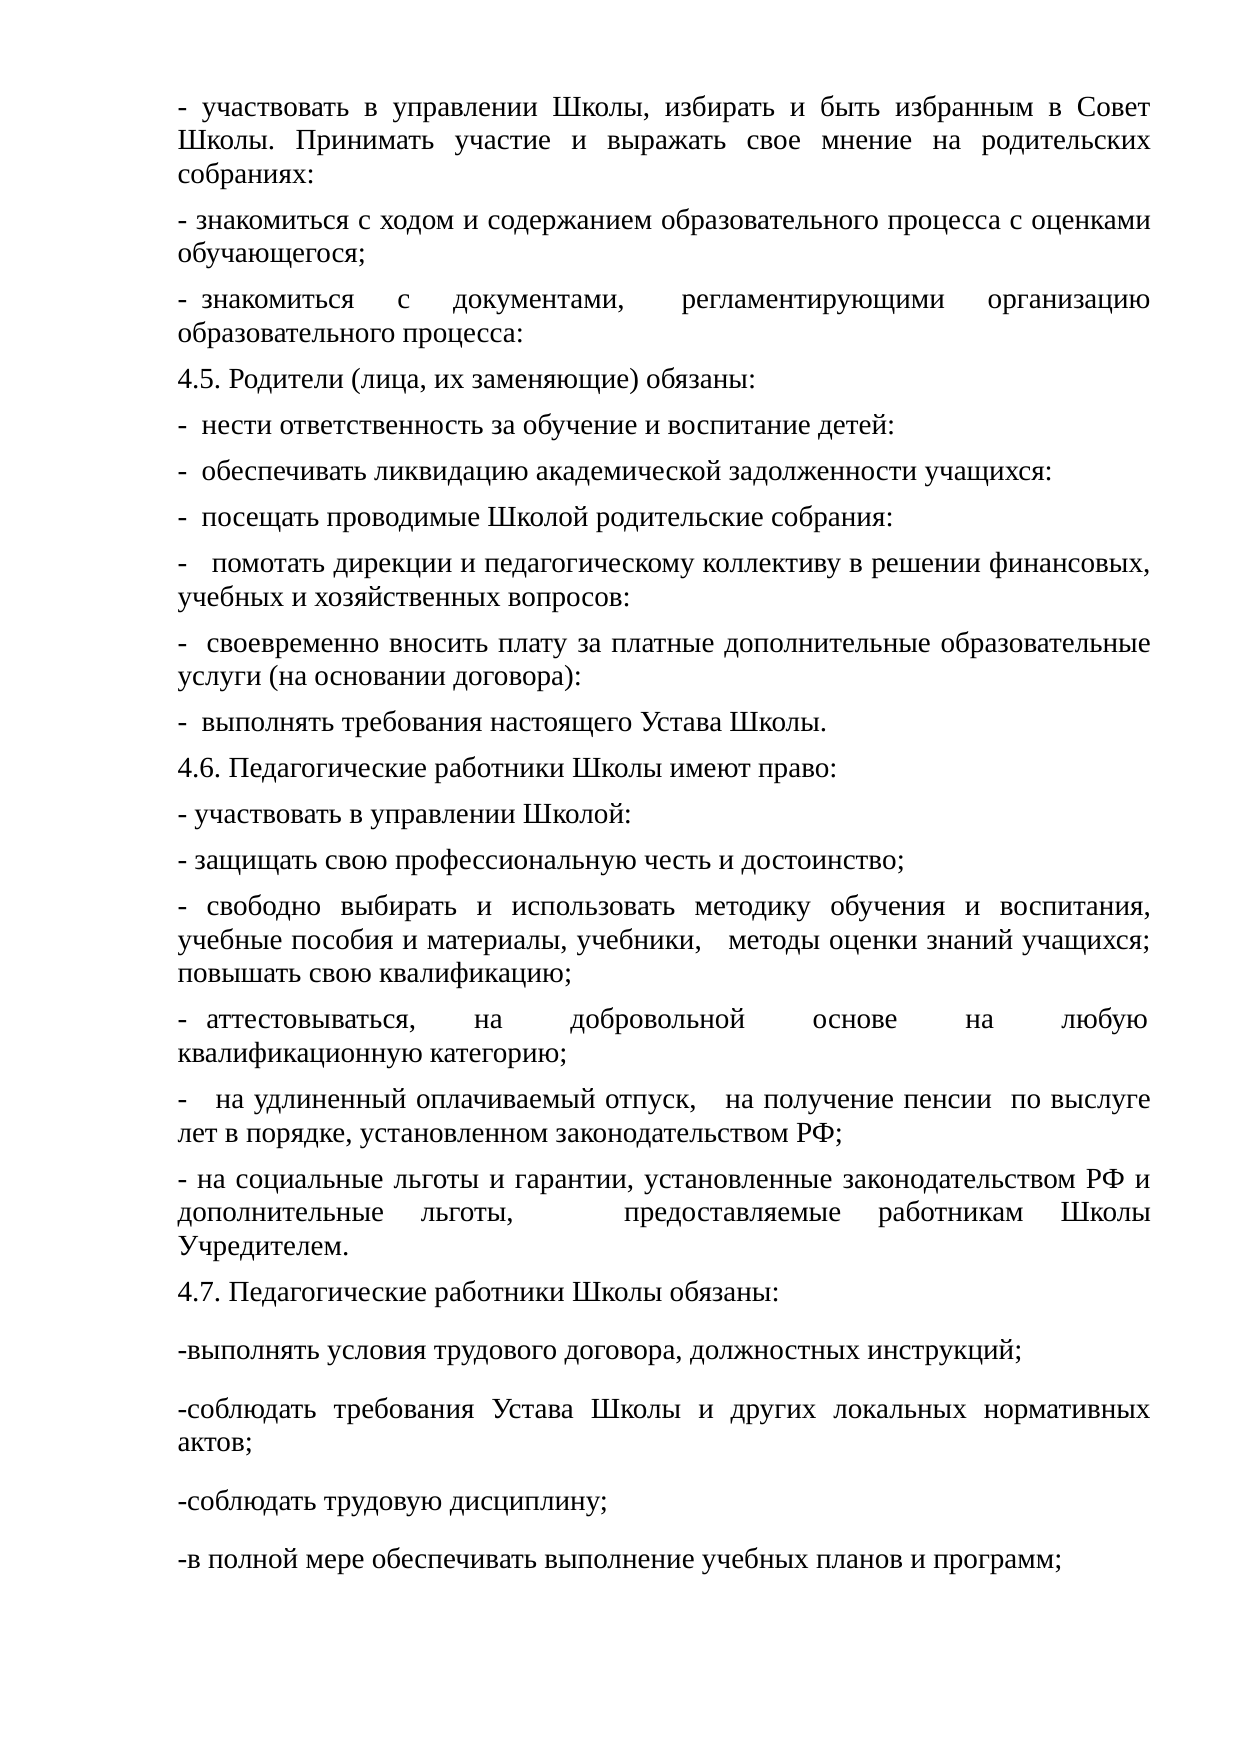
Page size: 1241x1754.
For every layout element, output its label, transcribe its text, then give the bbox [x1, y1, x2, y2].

text - свободно выбирать и использовать методику обучения и воспитания, учебные пособия и материалы, учебники, методы оценки знаний учащихся; повышать свою квалификацию; [177, 888, 1152, 989]
text - участвовать в управлении Школой: [177, 796, 1152, 830]
text - посещать проводимые Школой родительские собрания: [177, 499, 1152, 533]
text - защищать свою профессиональную честь и достоинство; [177, 842, 1152, 876]
text -выполнять условия трудового договора, должностных инструкций; [177, 1332, 1152, 1366]
text - обеспечивать ликвидацию академической задолженности учащихся: [177, 453, 1152, 487]
text - помотать дирекции и педагогическому коллективу в решении финансовых, учебных и хозяйственных вопросов: [177, 545, 1152, 612]
text - аттестовываться, на добровольной основе на любую квалификационную категорию; [177, 1002, 1152, 1069]
text - нести ответственность за обучение и воспитание детей: [177, 407, 1152, 441]
text - на социальные льготы и гарантии, установленные законодательством РФ и дополнительные льготы, предоставляемые работникам Школы Учредителем. [177, 1161, 1152, 1261]
text - участвовать в управлении Школы, избирать и быть избранным в Совет Школы. Принимать участие и выражать свое мнение на родительских собраниях: [177, 89, 1152, 189]
text -в полной мере обеспечивать выполнение учебных планов и программ; [177, 1542, 1152, 1575]
text - своевременно вносить плату за платные дополнительные образовательные услуги (на основании договора): [177, 625, 1152, 692]
text 4.5. Родители (лица, их заменяющие) обязаны: [177, 361, 1152, 394]
text -соблюдать трудовую дисциплину; [177, 1483, 1152, 1517]
text - на удлиненный оплачиваемый отпуск, на получение пенсии по выслуге лет в порядке, установленном законодательством РФ; [177, 1081, 1152, 1148]
text - выполнять требования настоящего Устава Школы. [177, 704, 1152, 738]
text - знакомиться с ходом и содержанием образовательного процесса с оценками обучающегося; [177, 202, 1152, 269]
text 4.6. Педагогические работники Школы имеют право: [177, 750, 1152, 784]
text 4.7. Педагогические работники Школы обязаны: [177, 1274, 1152, 1307]
text - знакомиться с документами, регламентирующими организацию образовательного процесса: [177, 281, 1152, 348]
text -соблюдать требования Устава Школы и других локальных нормативных актов; [177, 1391, 1152, 1458]
